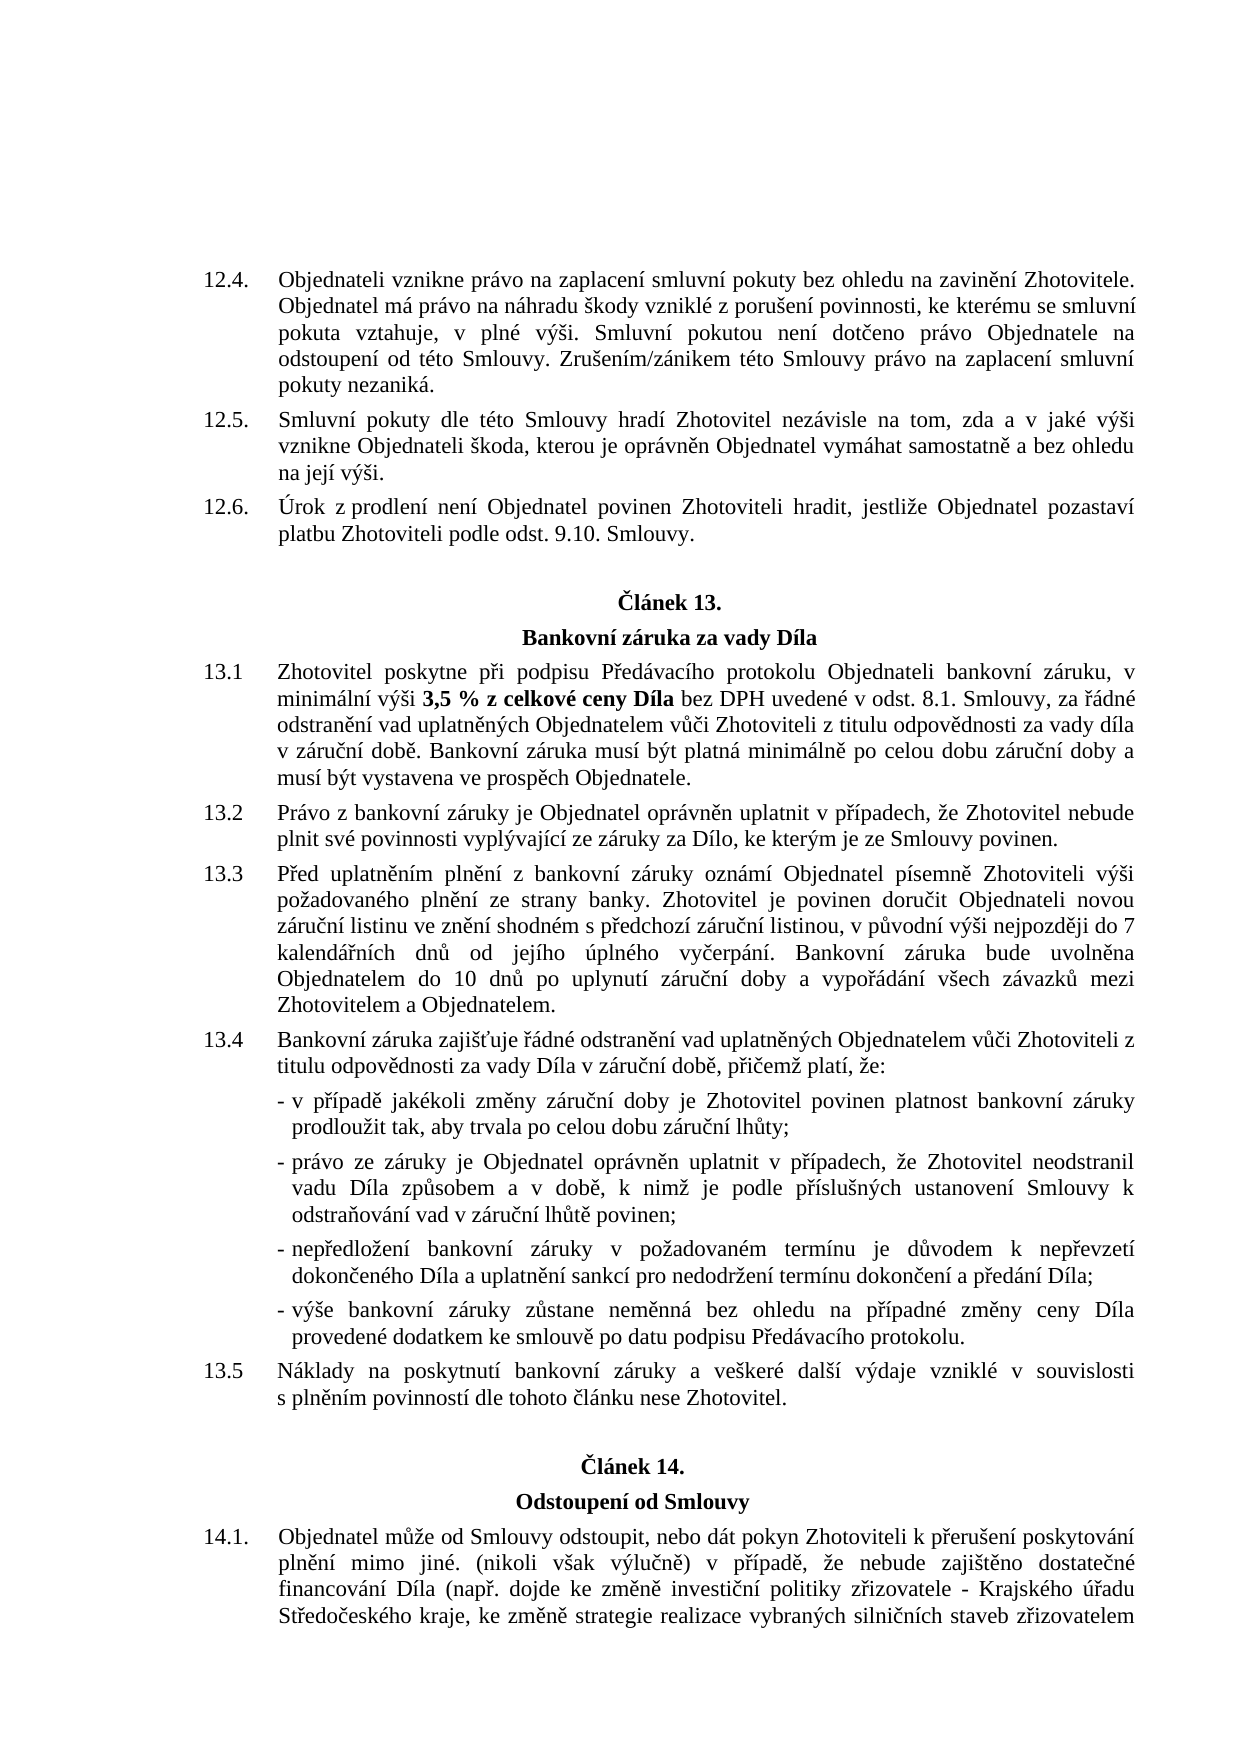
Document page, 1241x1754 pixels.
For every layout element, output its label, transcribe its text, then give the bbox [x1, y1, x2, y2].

list Náklady na poskytnutí bankovní záruky a veškeré další výdaje vzniklé v souvislosti s plněním povinností dle tohoto článku nese Zhotovitel. [203, 1358, 1136, 1410]
text Objednateli vznikne právo na zaplacení smluvní pokuty bez ohledu na zavinění Zhotovitele. Objednatel má právo na náhradu škody vzniklé z porušení povinnosti, ke kterému se smluvní pokuta vztahuje, v plné výši. Smluvní pokutou není dotčeno právo Objednatele na odstoupení od této Smlouvy. Zrušením/zánikem této Smlouvy právo na zaplacení smluvní pokuty nezaniká. [203, 266, 1136, 398]
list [203, 1523, 1136, 1628]
text Úrok z prodlení není Objednatel povinen Zhotoviteli hradit, jestliže Objednatel pozastaví platbu Zhotoviteli podle odst. 9.10. Smlouvy. [203, 493, 1136, 546]
list Bankovní záruka za vady Díla [203, 624, 1136, 650]
text Odstoupení od Smlouvy [129, 1488, 1136, 1514]
list Před uplatněním plnění z bankovní záruky oznámí Objednatel písemně Zhotoviteli výši požadovaného plnění ze strany banky. Zhotovitel je povinen doručit Objednateli novou záruční listinu ve znění shodném s předchozí záruční listinou, v původní výši nejpozději do 7 kalendářních dnů od jejího úplného vyčerpání. Bankovní záruka bude uvolněna Objednatelem do 10 dnů po uplynutí záruční doby a vypořádání všech závazků mezi Zhotovitelem a Objednatelem. [203, 859, 1136, 1018]
text Smluvní pokuty dle této Smlouvy hradí Zhotovitel nezávisle na tom, zda a v jaké výši vznikne Objednateli škoda, kterou je oprávněn Objednatel vymáhat samostatně a bez ohledu na její výši. [203, 406, 1136, 485]
list Právo z bankovní záruky je Objednatel oprávněn uplatnit v případech, že Zhotovitel nebude plnit své povinnosti vyplývající ze záruky za Dílo, ke kterým je ze Smlouvy povinen. [203, 798, 1136, 851]
list nepředložení bankovní záruky v požadovaném termínu je důvodem k nepřevzetí dokončeného Díla a uplatnění sankcí pro nedodržení termínu dokončení a předání Díla; [277, 1236, 1136, 1288]
list Bankovní záruka zajišťuje řádné odstranění vad uplatněných Objednatelem vůči Zhotoviteli z titulu odpovědnosti za vady Díla v záruční době, přičemž platí, že: [203, 1026, 1136, 1079]
list Zhotovitel poskytne při podpisu Předávacího protokolu Objednateli bankovní záruku, v minimální výši 3,5 % z celkové ceny Díla bez DPH uvedené v odst. 8.1. Smlouvy, za řádné odstranění vad uplatněných Objednatelem vůči Zhotoviteli z titulu odpovědnosti za vady díla v záruční době. Bankovní záruka musí být platná minimálně po celou dobu záruční doby a musí být vystavena ve prospěch Objednatele. [203, 658, 1136, 790]
list v případě jakékoli změny záruční doby je Zhotovitel povinen platnost bankovní záruky prodloužit tak, aby trvala po celou dobu záruční lhůty; [277, 1087, 1136, 1140]
list právo ze záruky je Objednatel oprávněn uplatnit v případech, že Zhotovitel neodstranil vadu Díla způsobem a v době, k nimž je podle příslušných ustanovení Smlouvy k odstraňování vad v záruční lhůtě povinen; [277, 1148, 1136, 1227]
list výše bankovní záruky zůstane neměnná bez ohledu na případné změny ceny Díla provedené dodatkem ke smlouvě po datu podpisu Předávacího protokolu. [277, 1297, 1136, 1349]
